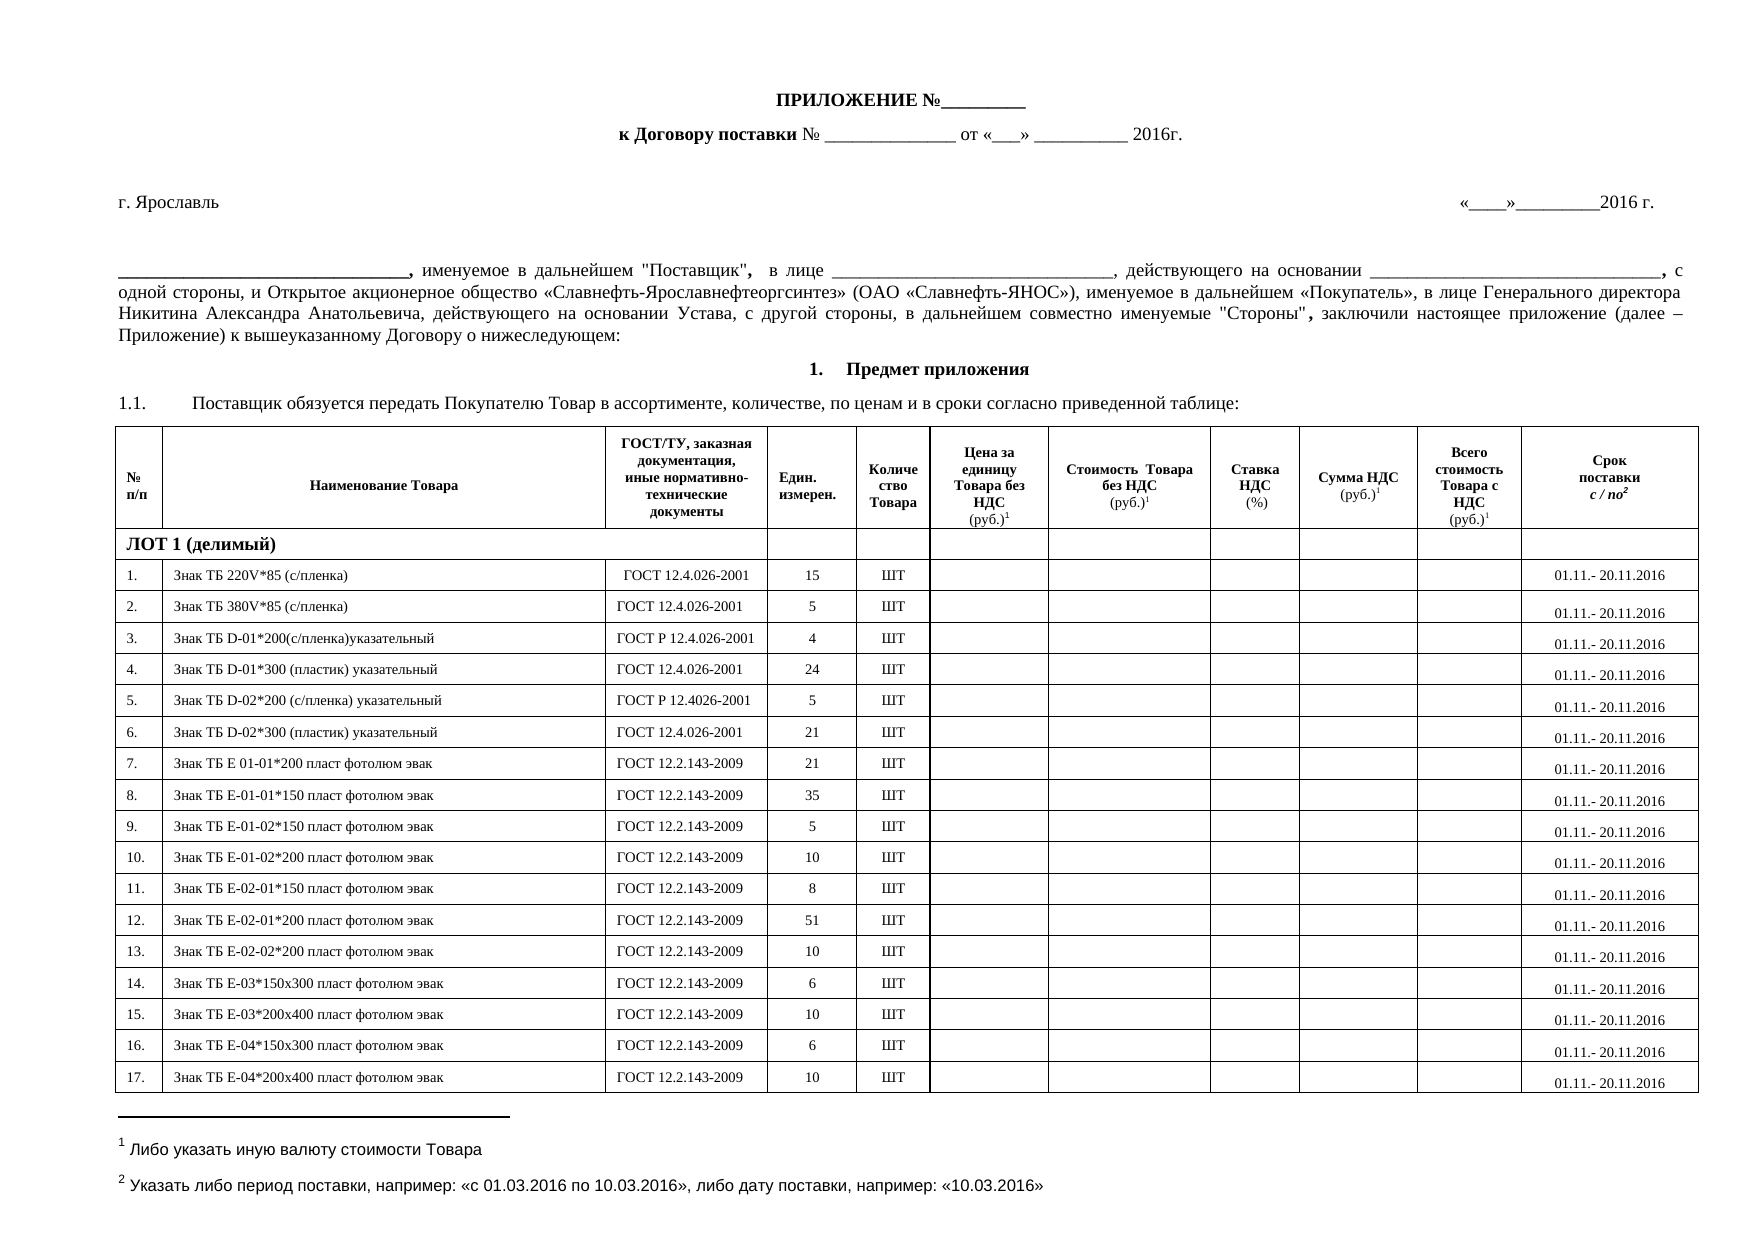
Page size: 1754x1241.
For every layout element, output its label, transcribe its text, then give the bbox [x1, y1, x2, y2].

table_cell 01.11.- 20.11.2016 [1522, 999, 1698, 1029]
table_cell Знак ТБ 380V*85 (c/пленка) [163, 591, 605, 622]
table_cell [931, 874, 1048, 904]
table_cell [931, 780, 1048, 810]
table_cell [1049, 999, 1210, 1029]
table_header Срок поставки с / по [1522, 427, 1698, 528]
table_cell [116, 999, 162, 1029]
table_cell [116, 842, 162, 872]
table_cell 01.11.- 20.11.2016 [1522, 717, 1698, 747]
table_cell [1211, 560, 1299, 590]
table_cell 5 [768, 811, 856, 841]
table_cell ГОСТ 12.2.143-2009 [606, 748, 767, 778]
table_cell [1049, 717, 1210, 747]
table_cell [116, 780, 162, 810]
table_cell ШТ [857, 1030, 929, 1061]
table_header ГОСТ/ТУ, заказная документация, иные нормативно-технические документы [606, 427, 767, 528]
table_cell 10 [768, 999, 856, 1029]
table_cell Знак ТБ 220V*85 (c/пленка) [163, 560, 605, 590]
table_cell ШТ [857, 905, 929, 935]
table_cell [1049, 905, 1210, 935]
table_cell ГОСТ 12.2.143-2009 [606, 811, 767, 841]
table_cell [1300, 842, 1417, 872]
table_cell [1211, 623, 1299, 653]
table_cell [1211, 529, 1299, 559]
table_cell ГОСТ 12.2.143-2009 [606, 842, 767, 872]
table_cell [116, 685, 162, 716]
table_cell [1049, 936, 1210, 967]
table_cell [1300, 811, 1417, 841]
table_cell ШТ [857, 717, 929, 747]
table_cell [1049, 654, 1210, 684]
table_cell Знак ТБ E-04*200х400 пласт фотолюм эвак [163, 1062, 605, 1092]
table_cell [1418, 874, 1521, 904]
table_cell [931, 1030, 1048, 1061]
table_cell [1300, 1062, 1417, 1092]
table_cell [931, 999, 1048, 1029]
table_cell [1418, 811, 1521, 841]
table_header Количество Товара [857, 427, 929, 528]
table_cell 5 [768, 685, 856, 716]
table_cell 01.11.- 20.11.2016 [1522, 1030, 1698, 1061]
text 1.1. Поставщик обязуется передать Покупателю Товар в ассортименте, количестве, по ценам и в сроки согласно приведенной таблице: [118, 392, 1668, 413]
table_cell [116, 968, 162, 998]
table_cell [1211, 905, 1299, 935]
table_cell ГОСТ 12.2.143-2009 [606, 874, 767, 904]
table_cell ШТ [857, 591, 929, 622]
table_cell [1418, 905, 1521, 935]
table_cell 5 [768, 591, 856, 622]
table_cell [1211, 717, 1299, 747]
table_cell [1049, 560, 1210, 590]
table_cell 6 [768, 1030, 856, 1061]
table_cell ШТ [857, 874, 929, 904]
table_cell 4 [768, 623, 856, 653]
table_cell [768, 529, 856, 559]
table_cell [1418, 748, 1521, 778]
table_cell ШТ [857, 842, 929, 872]
table_cell [116, 591, 162, 622]
table_header Стоимость Товара без НДС (руб.)1 [1049, 427, 1210, 528]
table_cell 10 [768, 842, 856, 872]
table_cell [116, 748, 162, 778]
table_cell ГОСТ 12.2.143-2009 [606, 936, 767, 967]
table_cell 01.11.- 20.11.2016 [1522, 905, 1698, 935]
table_cell ГОСТ 12.2.143-2009 [606, 780, 767, 810]
table_cell [1300, 654, 1417, 684]
table_header Сумма НДС (руб.)1 [1300, 427, 1417, 528]
table_cell [1418, 999, 1521, 1029]
table_cell 01.11.- 20.11.2016 [1522, 623, 1698, 653]
table_cell [931, 529, 1048, 559]
table_cell [1049, 748, 1210, 778]
list Предмет приложения [155, 358, 1683, 379]
table_cell [116, 905, 162, 935]
table_cell [1300, 623, 1417, 653]
table_cell [1300, 874, 1417, 904]
table_cell [1211, 591, 1299, 622]
table_cell ШТ [857, 623, 929, 653]
table_cell 01.11.- 20.11.2016 [1522, 591, 1698, 622]
table_cell [1211, 874, 1299, 904]
table_cell 24 [768, 654, 856, 684]
table_cell Знак ТБ E-02-02*200 пласт фотолюм эвак [163, 936, 605, 967]
table_cell Знак ТБ D-01*300 (пластик) указательный [163, 654, 605, 684]
table_cell 01.11.- 20.11.2016 [1522, 685, 1698, 716]
table_cell Знак ТБ E-04*150х300 пласт фотолюм эвак [163, 1030, 605, 1061]
table_cell [116, 936, 162, 967]
table_cell 01.11.- 20.11.2016 [1522, 748, 1698, 778]
table_cell 10 [768, 1062, 856, 1092]
table_cell 21 [768, 717, 856, 747]
table_cell ГОСТ Р 12.4026-2001 [606, 685, 767, 716]
table_cell ШТ [857, 780, 929, 810]
table_cell [1418, 1062, 1521, 1092]
table_cell [1211, 936, 1299, 967]
table_cell 01.11.- 20.11.2016 [1522, 842, 1698, 872]
table_cell ГОСТ 12.2.143-2009 [606, 905, 767, 935]
table_cell 01.11.- 20.11.2016 [1522, 936, 1698, 967]
table_cell [116, 811, 162, 841]
table_cell ГОСТ 12.4.026-2001 [606, 717, 767, 747]
table_cell Знак ТБ E 01-01*200 пласт фотолюм эвак [163, 748, 605, 778]
table_cell [1418, 560, 1521, 590]
table_cell [1211, 1030, 1299, 1061]
table_cell [1418, 780, 1521, 810]
table_cell Знак ТБ E-03*200х400 пласт фотолюм эвак [163, 999, 605, 1029]
table_cell Знак ТБ D-02*300 (пластик) указательный [163, 717, 605, 747]
table_cell [1418, 1030, 1521, 1061]
table_cell 01.11.- 20.11.2016 [1522, 874, 1698, 904]
table_cell 01.11.- 20.11.2016 [1522, 654, 1698, 684]
table_cell [931, 623, 1048, 653]
table_cell 01.11.- 20.11.2016 [1522, 811, 1698, 841]
table_cell [1049, 529, 1210, 559]
table_cell [1300, 748, 1417, 778]
text к Договору поставки № ______________ от «___» __________ 2016г. [118, 123, 1683, 144]
table_cell [1418, 591, 1521, 622]
table_cell [931, 717, 1048, 747]
table_cell [1418, 529, 1521, 559]
table_cell [116, 717, 162, 747]
table_cell Знак ТБ E-01-02*200 пласт фотолюм эвак [163, 842, 605, 872]
table_cell Знак ТБ E-01-02*150 пласт фотолюм эвак [163, 811, 605, 841]
table_cell [1211, 968, 1299, 998]
table_cell [931, 936, 1048, 967]
table_cell [1211, 1062, 1299, 1092]
table_cell ГОСТ Р 12.4.026-2001 [606, 623, 767, 653]
table_cell ШТ [857, 811, 929, 841]
table_cell [1418, 623, 1521, 653]
table_cell 01.11.- 20.11.2016 [1522, 968, 1698, 998]
table_cell 35 [768, 780, 856, 810]
table_header Всего стоимость Товара с НДС (руб.)1 [1418, 427, 1521, 528]
table_cell [1211, 685, 1299, 716]
table_cell [1418, 842, 1521, 872]
table_header Един. измерен. [768, 427, 856, 528]
table_cell [1300, 999, 1417, 1029]
table_cell [116, 874, 162, 904]
table_cell ШТ [857, 1062, 929, 1092]
table_cell Знак ТБ E-03*150х300 пласт фотолюм эвак [163, 968, 605, 998]
table_cell [116, 623, 162, 653]
table_cell ГОСТ 12.4.026-2001 [606, 591, 767, 622]
table_cell [1418, 936, 1521, 967]
table_cell Знак ТБ E-02-01*150 пласт фотолюм эвак [163, 874, 605, 904]
table_cell [1049, 1062, 1210, 1092]
table_cell [1049, 685, 1210, 716]
table_header № п/п [116, 427, 162, 528]
table_cell 8 [768, 874, 856, 904]
table_header Цена за единицу Товара без НДС (руб.) [931, 427, 1048, 528]
table_cell [1522, 529, 1698, 559]
table_cell [1211, 999, 1299, 1029]
table_cell [116, 1030, 162, 1061]
table_cell [1049, 780, 1210, 810]
table_cell [1300, 936, 1417, 967]
table_cell [1211, 748, 1299, 778]
table_cell [931, 748, 1048, 778]
table_cell Знак ТБ E-01-01*150 пласт фотолюм эвак [163, 780, 605, 810]
table_cell [1049, 968, 1210, 998]
text _______________________________, именуемое в дальнейшем "Поставщик", в лице ______________________________, действующего на основании _______________________________, с одной стороны, и Открытое акционерное общество «Славнефть-Ярославнефтеоргсинтез» (ОАО «Славнефть-ЯНОС»), именуемое в дальнейшем «Покупатель», в лице Генерального директора Никитина Александра Анатольевича, действующего на основании Устава, с другой стороны, в дальнейшем совместно именуемые "Cтороны", заключили настоящее приложение (далее – Приложение) к вышеуказанному Договору о нижеследующем: [118, 259, 1683, 345]
table_cell [1300, 905, 1417, 935]
table_cell [1418, 968, 1521, 998]
table_cell ГОСТ 12.2.143-2009 [606, 999, 767, 1029]
table_header Наименование Товара [163, 427, 605, 528]
table_cell [1300, 560, 1417, 590]
table_cell ШТ [857, 685, 929, 716]
table_cell 01.11.- 20.11.2016 [1522, 1062, 1698, 1092]
table_cell [857, 529, 929, 559]
table_cell [1418, 654, 1521, 684]
table_cell 01.11.- 20.11.2016 [1522, 780, 1698, 810]
table_cell [1049, 1030, 1210, 1061]
table_cell [931, 560, 1048, 590]
table_cell ЛОТ 1 (делимый) [116, 529, 767, 559]
table_cell [1300, 717, 1417, 747]
table_cell [931, 811, 1048, 841]
table_cell Знак ТБ E-02-01*200 пласт фотолюм эвак [163, 905, 605, 935]
table_cell [931, 685, 1048, 716]
table_cell Знак ТБ D-01*200(с/пленка)указательный [163, 623, 605, 653]
table_cell [1418, 685, 1521, 716]
table_cell [1049, 874, 1210, 904]
table_header Ставка НДС (%) [1211, 427, 1299, 528]
table_cell [1300, 968, 1417, 998]
table_cell ГОСТ 12.2.143-2009 [606, 1062, 767, 1092]
table_cell [1211, 780, 1299, 810]
table_cell [1211, 842, 1299, 872]
table_cell ШТ [857, 999, 929, 1029]
table_cell [1300, 685, 1417, 716]
table_cell [1049, 811, 1210, 841]
table_cell [931, 968, 1048, 998]
table_cell [1049, 842, 1210, 872]
table_cell ГОСТ 12.4.026-2001 [606, 654, 767, 684]
table_cell ШТ [857, 968, 929, 998]
table_cell ГОСТ 12.4.026-2001 [606, 560, 767, 590]
table_cell ШТ [857, 560, 929, 590]
text г. Ярославль «____»_________2016 г. [118, 191, 1683, 212]
table_cell [931, 591, 1048, 622]
table_cell ГОСТ 12.2.143-2009 [606, 1030, 767, 1061]
table_cell 01.11.- 20.11.2016 [1522, 560, 1698, 590]
table_cell 21 [768, 748, 856, 778]
table_cell [931, 1062, 1048, 1092]
table_cell [1300, 529, 1417, 559]
table_cell 15 [768, 560, 856, 590]
table_cell [1300, 780, 1417, 810]
table_cell ШТ [857, 654, 929, 684]
table_cell [1049, 591, 1210, 622]
table_cell [1300, 591, 1417, 622]
table_cell ШТ [857, 936, 929, 967]
table_cell [1049, 623, 1210, 653]
table_cell [931, 905, 1048, 935]
table_cell 6 [768, 968, 856, 998]
table_cell 10 [768, 936, 856, 967]
table_cell Знак ТБ D-02*200 (с/пленка) указательный [163, 685, 605, 716]
text ПРИЛОЖЕНИЕ №_________ [118, 89, 1683, 110]
table_cell [1211, 654, 1299, 684]
table_cell [116, 560, 162, 590]
table_cell ГОСТ 12.2.143-2009 [606, 968, 767, 998]
table_cell [116, 1062, 162, 1092]
table_cell [1211, 811, 1299, 841]
table_cell [116, 654, 162, 684]
table_cell [931, 842, 1048, 872]
table_cell ШТ [857, 748, 929, 778]
table_cell [1300, 1030, 1417, 1061]
table_cell [1418, 717, 1521, 747]
table_cell [931, 654, 1048, 684]
table_cell 51 [768, 905, 856, 935]
